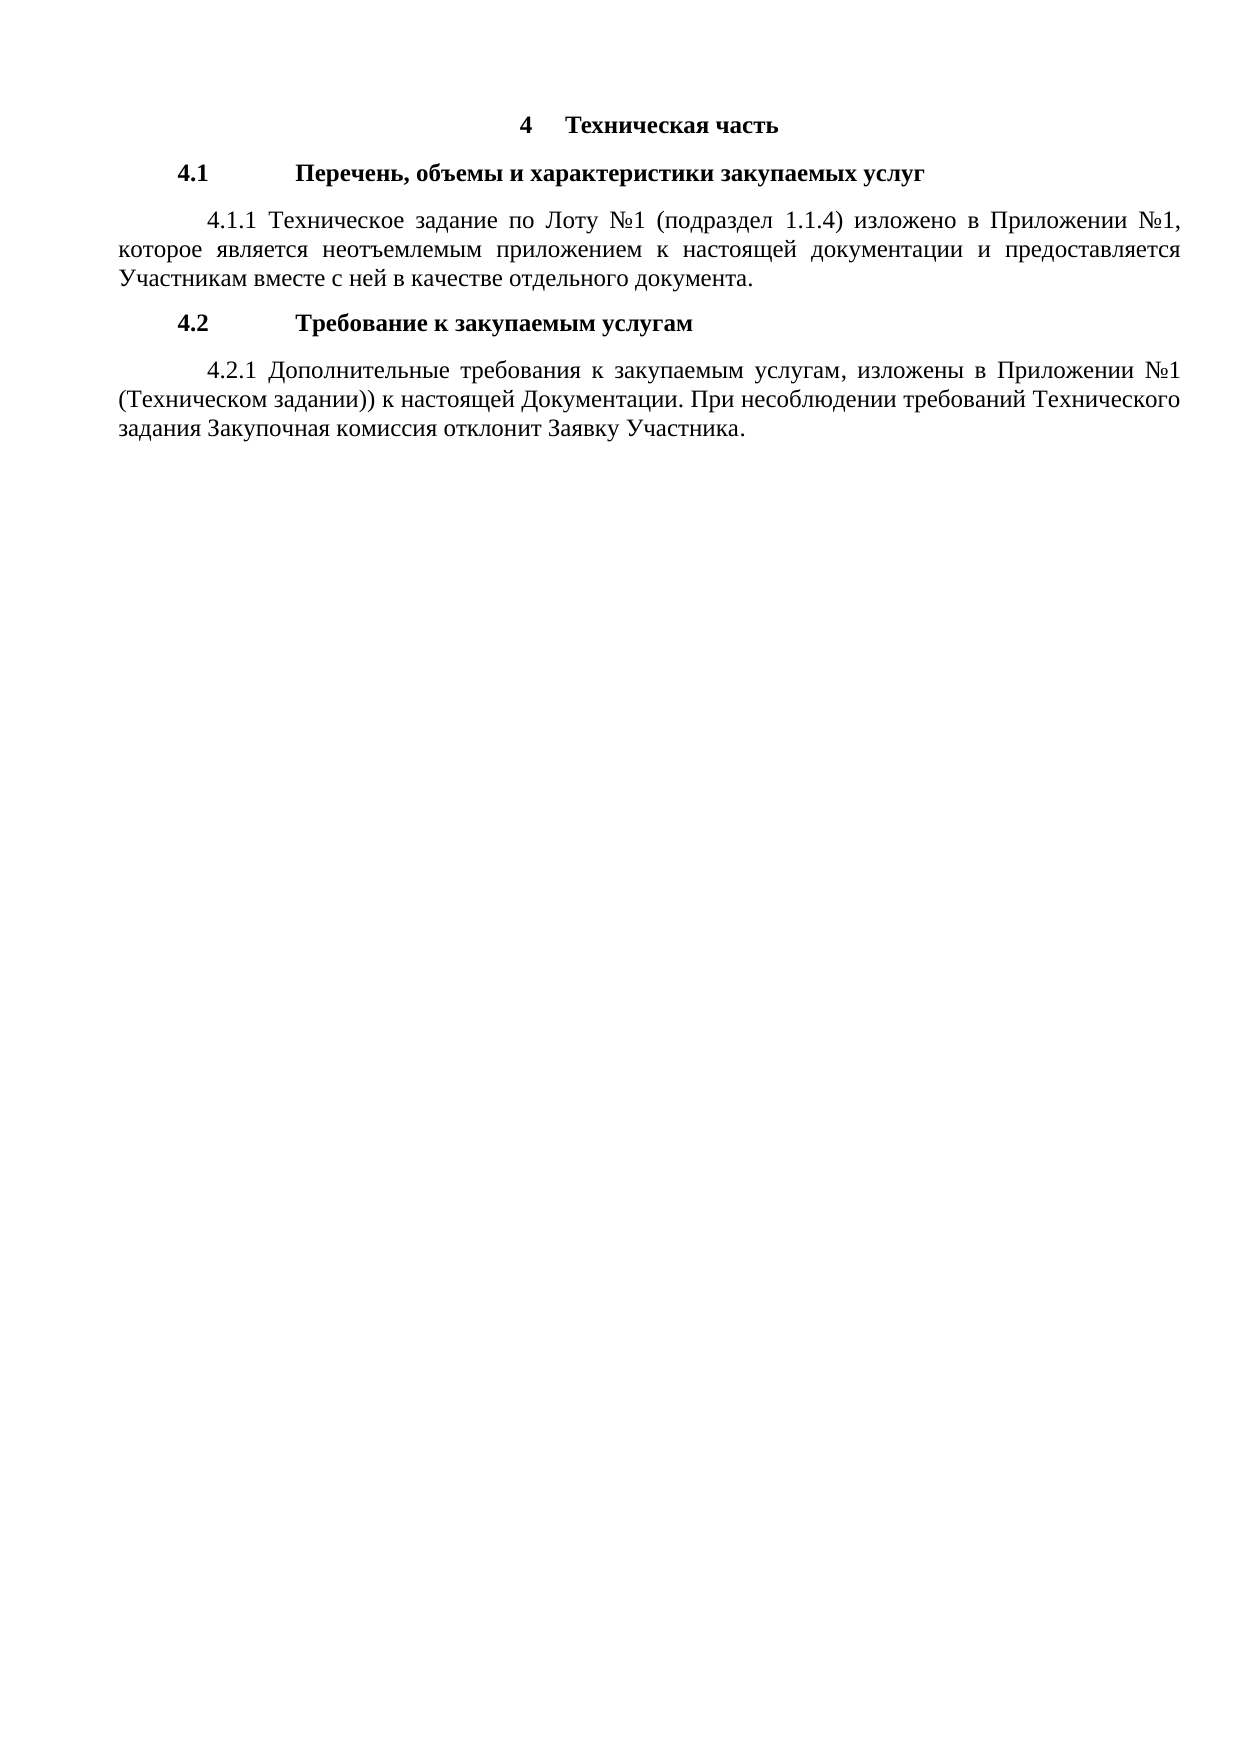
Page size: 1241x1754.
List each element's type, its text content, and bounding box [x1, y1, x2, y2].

subtitle Перечень, объемы и характеристики закупаемых услуг [177, 158, 1181, 187]
subtitle Техническая часть [117, 110, 1181, 139]
subtitle Дополнительные требования к закупаемым услугам, изложены в Приложении №1 (Техническом задании)) к настоящей Документации. При несоблюдении требований Технического задания Закупочная комиссия отклонит Заявку Участника. [118, 355, 1181, 442]
subtitle Требование к закупаемым услугам [177, 308, 1181, 337]
subtitle Техническое задание по Лоту №1 (подраздел 1.1.4) изложено в Приложении №1, которое является неотъемлемым приложением к настоящей документации и предоставляется Участникам вместе с ней в качестве отдельного документа. [118, 206, 1181, 292]
